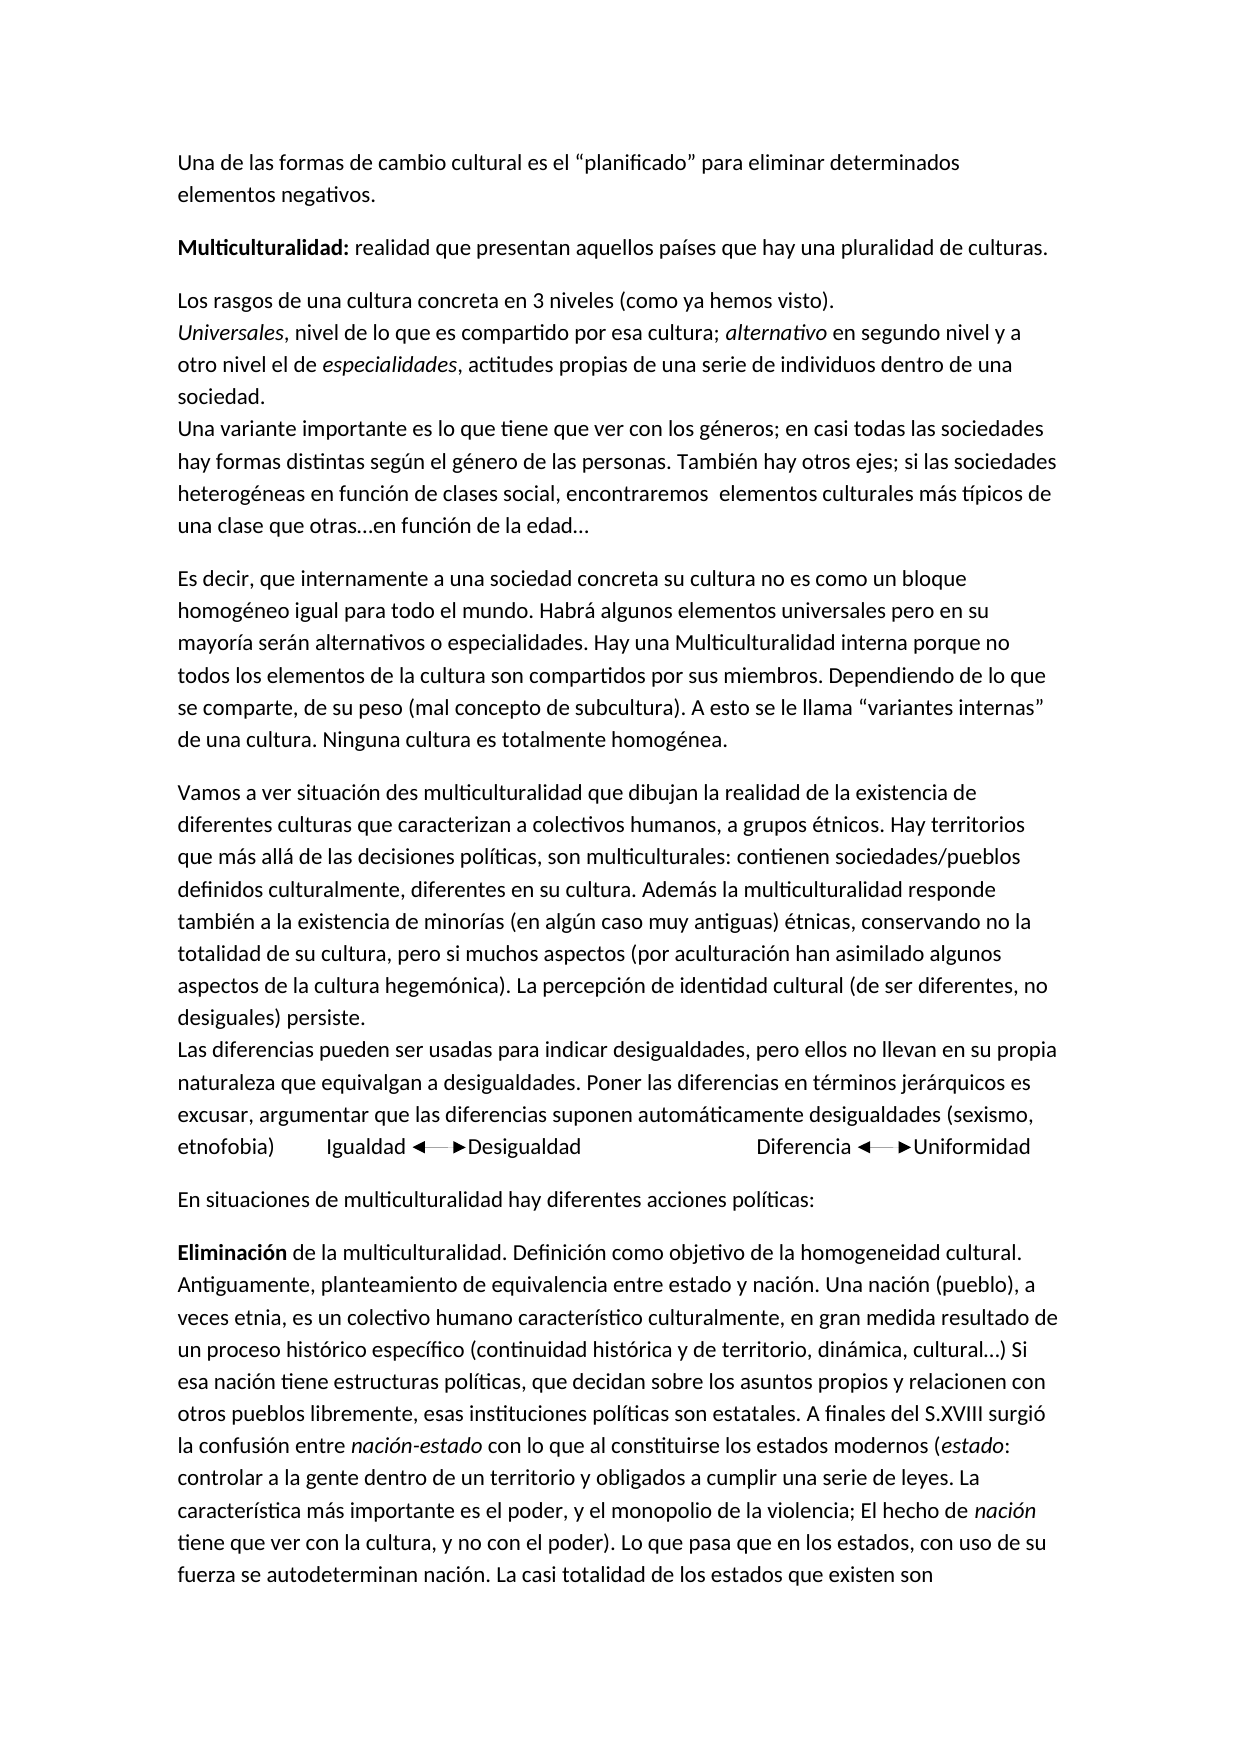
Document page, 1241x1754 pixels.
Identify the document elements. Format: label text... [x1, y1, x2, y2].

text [177, 1238, 1063, 1588]
text Una de las formas de cambio cultural es el “planificado” para eliminar determinados elementos negativos. [177, 148, 1063, 208]
text Los rasgos de una cultura concreta en 3 niveles (como ya hemos visto). [177, 286, 1063, 314]
text Vamos a ver situación des multiculturalidad que dibujan la realidad de la existencia de diferentes culturas que caracterizan a colectivos humanos, a grupos étnicos. Hay territorios que más allá de las decisiones políticas, son multiculturales: contienen sociedades/pueblos definidos culturalmente, diferentes en su cultura. Además la multiculturalidad responde también a la existencia de minorías (en algún caso muy antiguas) étnicas, conservando no la totalidad de su cultura, pero si muchos aspectos (por aculturación han asimilado algunos aspectos de la cultura hegemónica). La percepción de identidad cultural (de ser diferentes, no desiguales) persiste. [177, 778, 1063, 1031]
text Una variante importante es lo que tiene que ver con los géneros; en casi todas las sociedades hay formas distintas según el género de las personas. También hay otros ejes; si las sociedades heterogéneas en función de clases social, encontraremos elementos culturales más típicos de una clase que otras…en función de la edad… [177, 414, 1063, 539]
text Las diferencias pueden ser usadas para indicar desigualdades, pero ellos no llevan en su propia naturaleza que equivalgan a desigualdades. Poner las diferencias en términos jerárquicos es excusar, argumentar que las diferencias suponen automáticamente desigualdades (sexismo, etnofobia) Igualdad Desigualdad Diferencia Uniformidad [177, 1036, 1063, 1160]
text Multiculturalidad: realidad que presentan aquellos países que hay una pluralidad de culturas. [177, 233, 1063, 261]
text Universales, nivel de lo que es compartido por esa cultura; alternativo en segundo nivel y a otro nivel el de especialidades, actitudes propias de una serie de individuos dentro de una sociedad. [177, 318, 1063, 410]
text En situaciones de multiculturalidad hay diferentes acciones políticas: [177, 1185, 1063, 1213]
text Es decir, que internamente a una sociedad concreta su cultura no es como un bloque homogéneo igual para todo el mundo. Habrá algunos elementos universales pero en su mayoría serán alternativos o especialidades. Hay una Multiculturalidad interna porque no todos los elementos de la cultura son compartidos por sus miembros. Dependiendo de lo que se comparte, de su peso (mal concepto de subcultura). A esto se le llama “variantes internas” de una cultura. Ninguna cultura es totalmente homogénea. [177, 564, 1063, 753]
